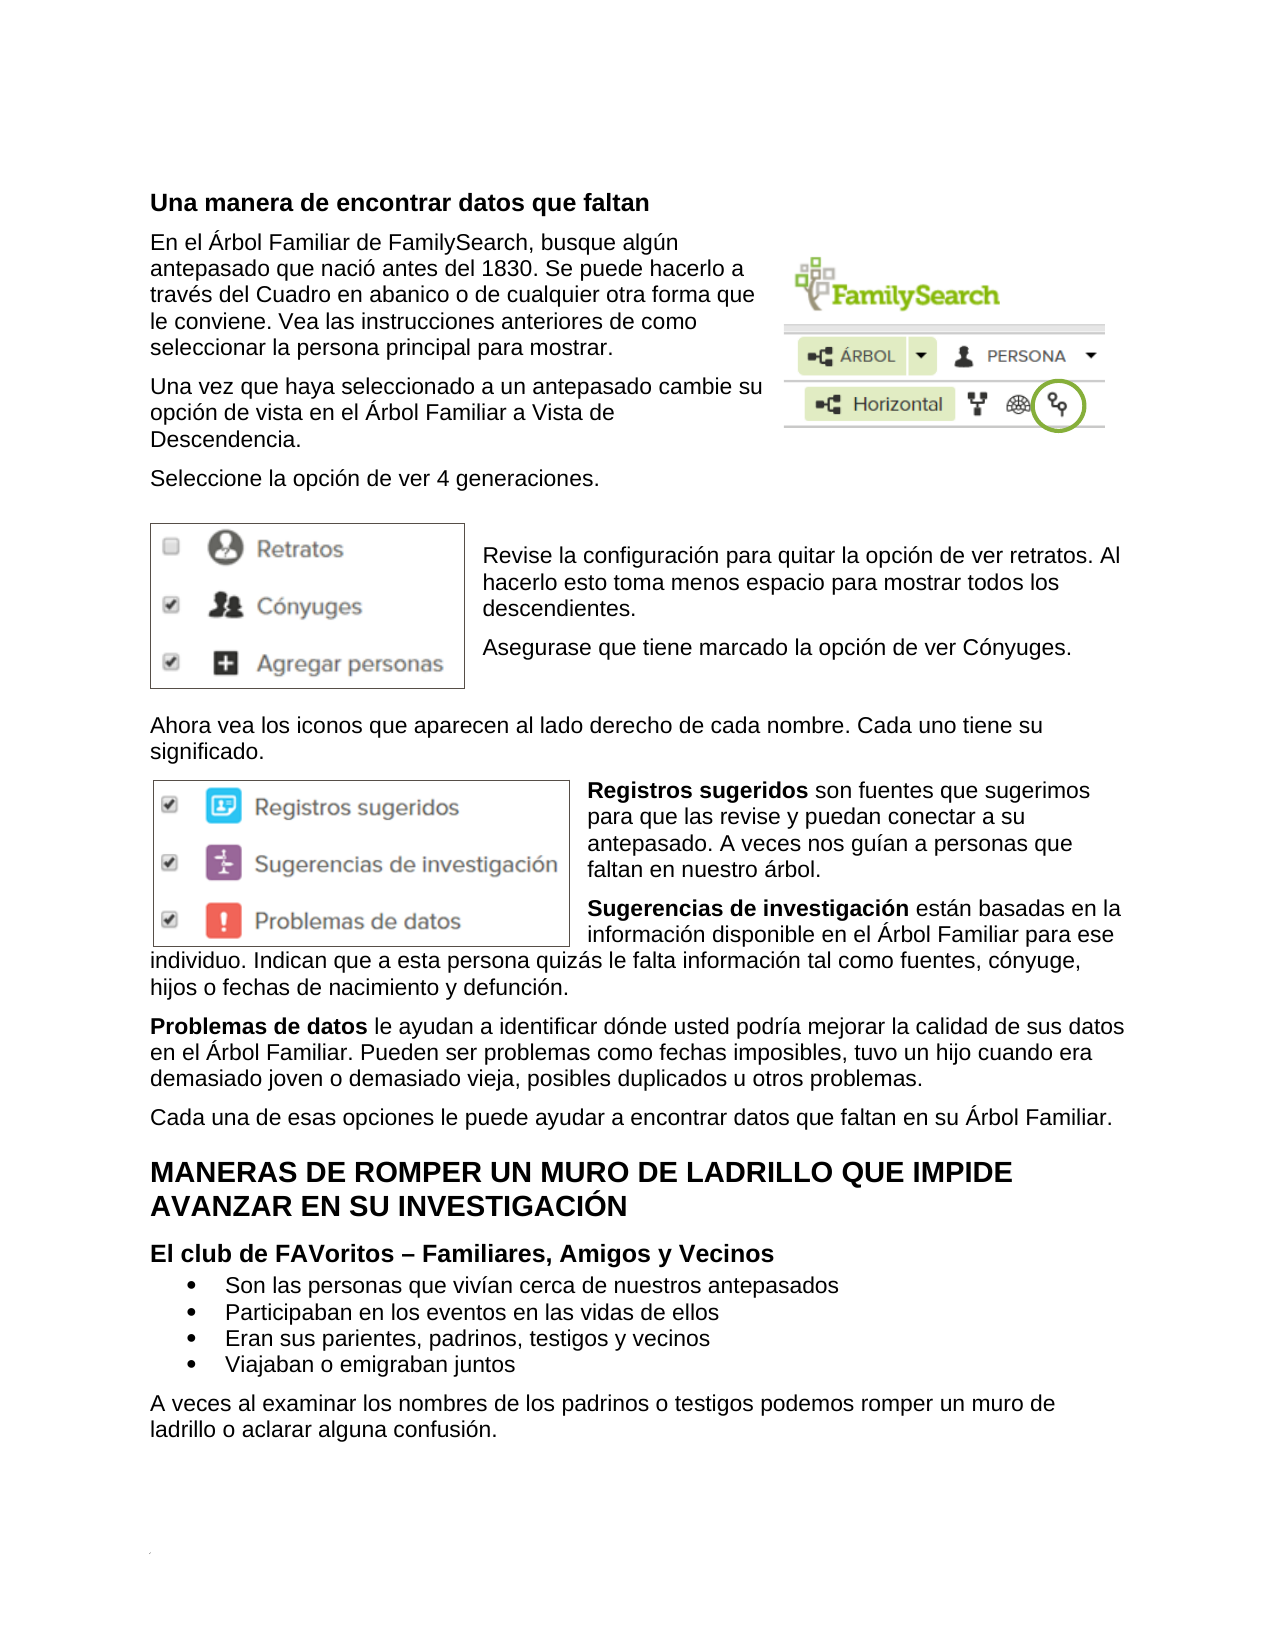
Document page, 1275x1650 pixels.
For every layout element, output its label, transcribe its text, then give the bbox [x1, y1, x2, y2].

text Cada una de esas opciones le puede ayudar a encontrar datos que faltan en su Árbol Familiar. [150, 1104, 1125, 1131]
list Eran sus parientes, padrinos, testigos y vecinos [187, 1325, 1125, 1351]
text Registros sugeridos son fuentes que sugerimos para que las revise y puedan conectar a su antepasado. A veces nos guían a personas que faltan en nuestro árbol. [150, 777, 1125, 882]
text El club de FAVoritos – Familiares, Amigos y Vecinos [150, 1239, 1125, 1268]
text Problemas de datos le ayudan a identificar dónde usted podría mejorar la calidad de sus datos en el Árbol Familiar. Pueden ser problemas como fechas imposibles, tuvo un hijo cuando era demasiado joven o demasiado vieja, posibles duplicados u otros problemas. [150, 1013, 1125, 1092]
text Una vez que haya seleccionado a un antepasado cambie su opción de vista en el Árbol Familiar a Vista de Descendencia. [150, 373, 1125, 452]
list Participaban en los eventos en las vidas de ellos [187, 1298, 1125, 1325]
list Viajaban o emigraban juntos [187, 1351, 1125, 1378]
text Seleccione la opción de ver 4 generaciones. [150, 464, 1125, 491]
text En el Árbol Familiar de FamilySearch, busque algún antepasado que nació antes del 1830. Se puede hacerlo a través del Cuadro en abanico o de cualquier otra forma que le conviene. Vea las instrucciones anteriores de como seleccionar la persona principal para mostrar. [150, 229, 1125, 361]
text Maneras de romper un muro de ladrillo que impide avanzar en su investigación [150, 1156, 1125, 1223]
text A veces al examinar los nombres de los padrinos o testigos podemos romper un muro de ladrillo o aclarar alguna confusión. [150, 1390, 1125, 1443]
list Son las personas que vivían cerca de nuestros antepasados [187, 1272, 1125, 1298]
text Revise la configuración para quitar la opción de ver retratos. Al hacerlo esto toma menos espacio para mostrar todos los descendientes. [465, 542, 1125, 621]
text Una manera de encontrar datos que faltan [150, 187, 1125, 216]
text Sugerencias de investigación están basadas en la información disponible en el Árbol Familiar para ese individuo. Indican que a esta persona quizás le falta información tal como fuentes, cónyuge, hijos o fechas de nacimiento y defunción. [150, 895, 1125, 1000]
text Asegurase que tiene marcado la opción de ver Cónyuges. [465, 634, 1125, 660]
text Ahora vea los iconos que aparecen al lado derecho de cada nombre. Cada uno tiene su significado. [150, 712, 1125, 764]
